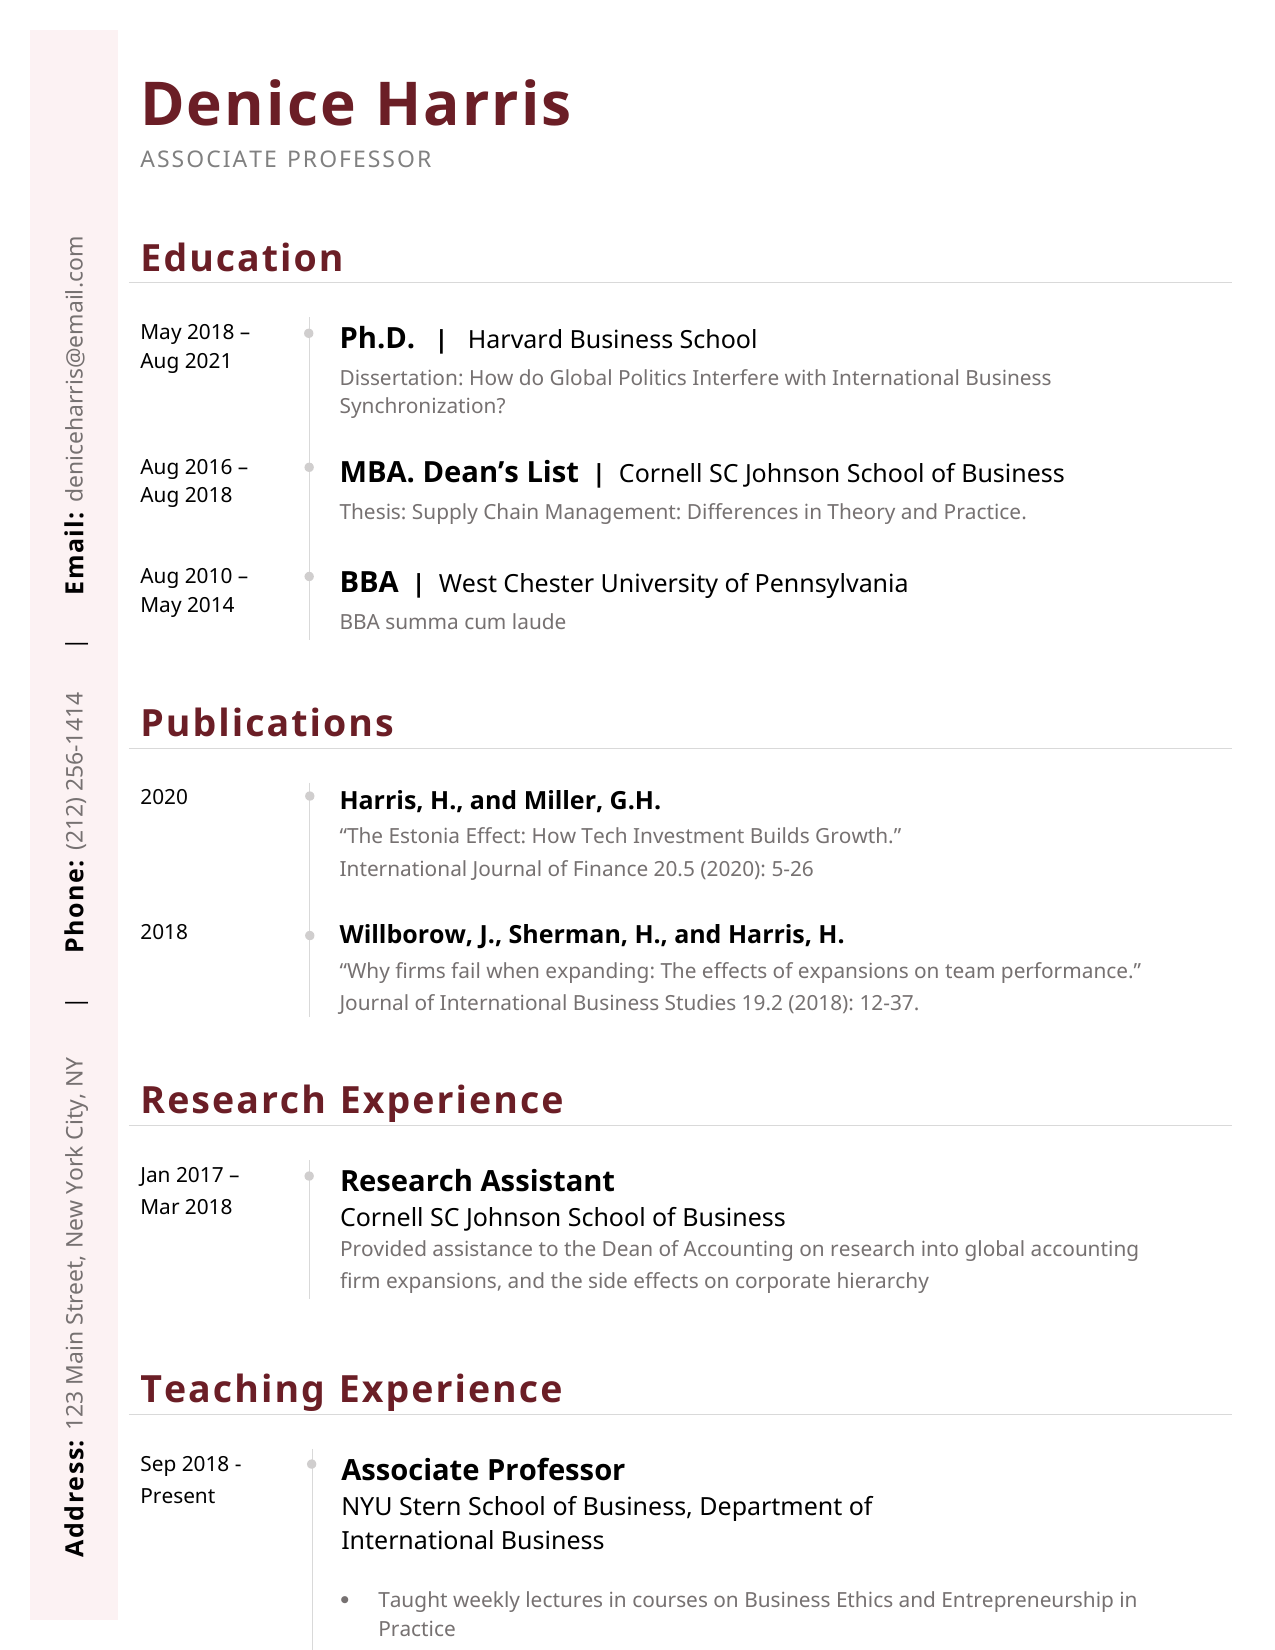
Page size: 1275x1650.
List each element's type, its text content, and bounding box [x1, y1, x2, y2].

table_header [118, 30, 1244, 1620]
table_header Address: 123 Main Street, New York City, NY | Phone: (212) 256-1414 | Email: deniceharris@email.com [30, 30, 118, 1620]
